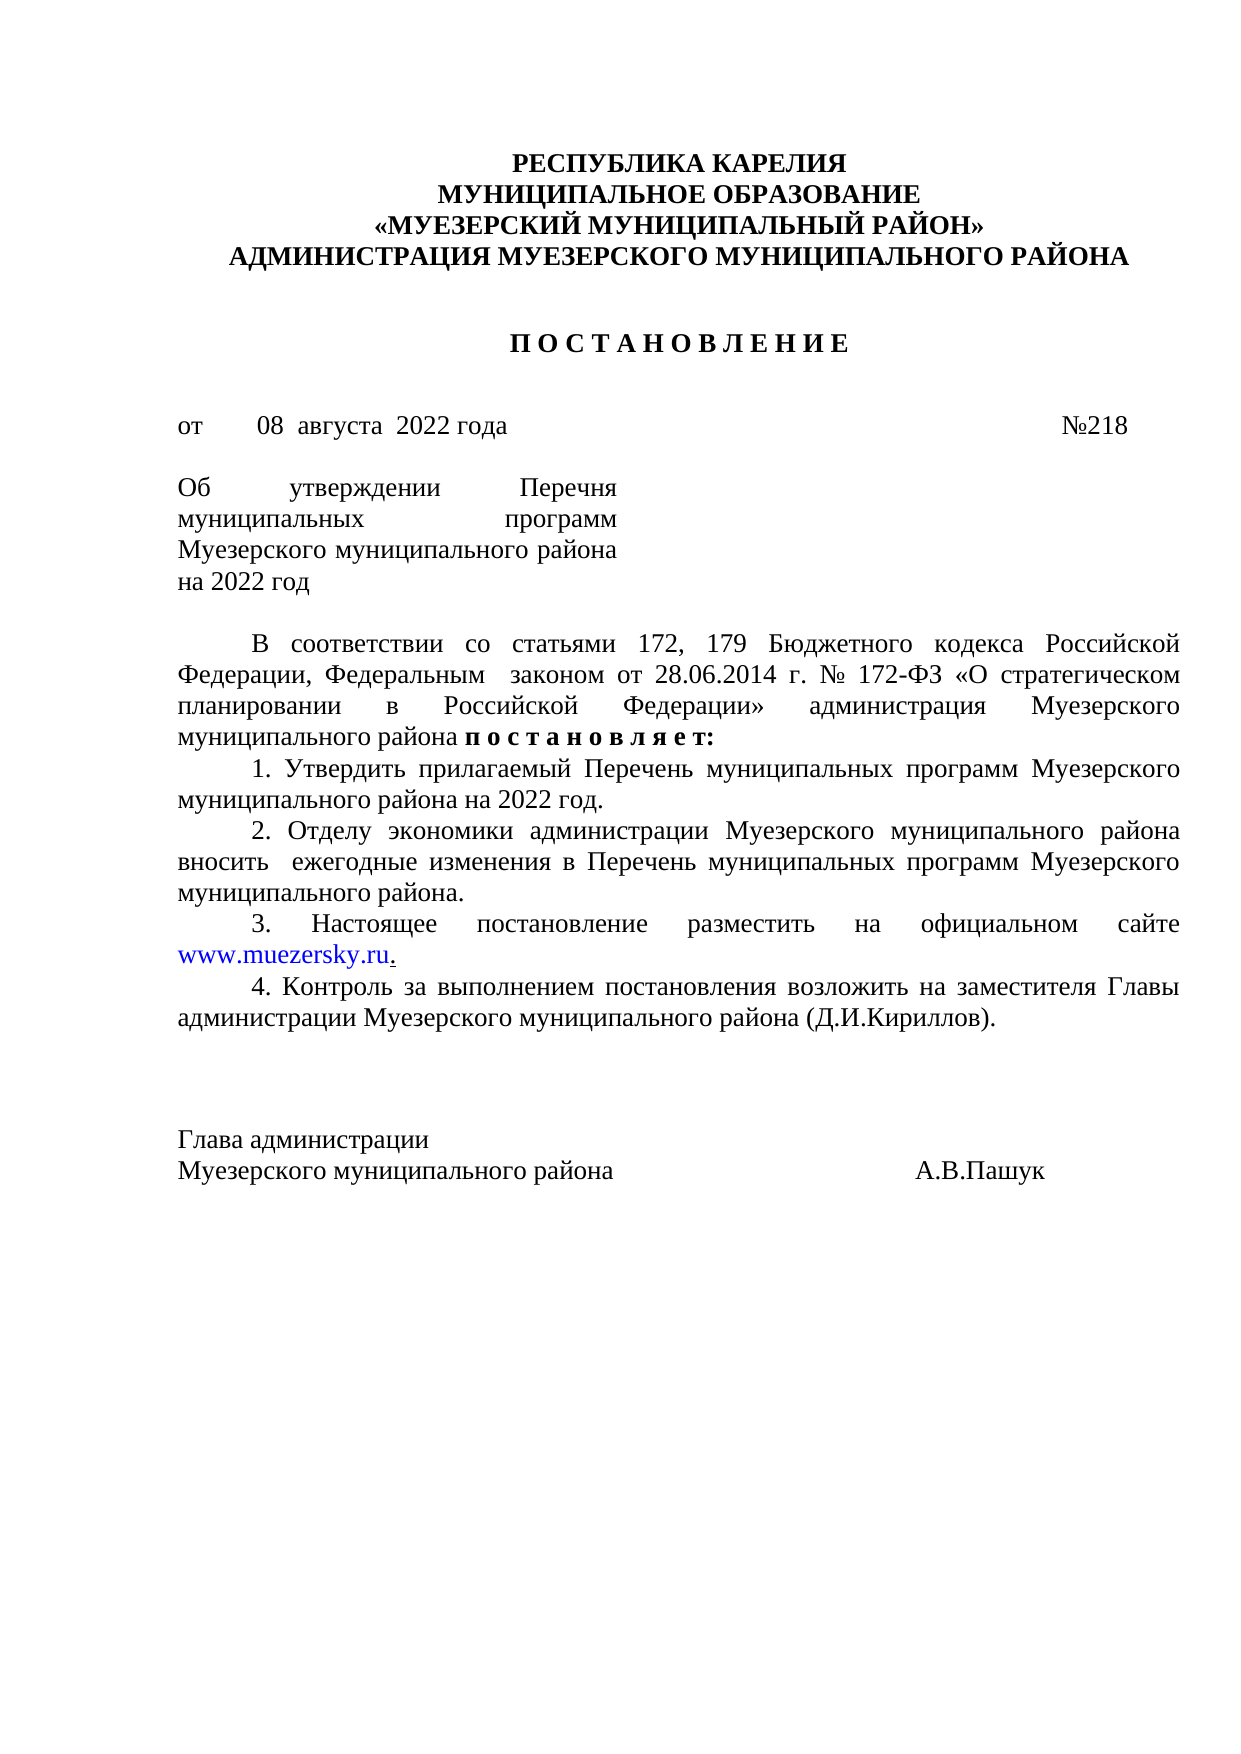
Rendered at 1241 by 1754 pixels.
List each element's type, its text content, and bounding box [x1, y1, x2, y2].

text 3. Настоящее постановление разместить на официальном сайте www.muezersky.ru. [177, 907, 1181, 970]
text от 08 августа 2022 года №218 [177, 409, 1181, 440]
text Муезерского муниципального района А.В.Пашук [177, 1154, 1181, 1185]
text В соответствии со статьями 172, 179 Бюджетного кодекса Российской Федерации, Федеральным законом от 28.06.2014 г. № 172-ФЗ «О стратегическом планировании в Российской Федерации» администрация Муезерского муниципального района п о с т а н о в л я е т: [177, 627, 1181, 752]
title П О С Т А Н О В Л Е Н И Е [177, 328, 1181, 359]
table_header Об утверждении Перечня муниципальных программ Муезерского муниципального района на 2022 год [166, 471, 628, 596]
text 2. Отделу экономики администрации Муезерского муниципального района вносить ежегодные изменения в Перечень муниципальных программ Муезерского муниципального района. [177, 814, 1181, 907]
text 1. Утвердить прилагаемый Перечень муниципальных программ Муезерского муниципального района на 2022 год. [177, 752, 1181, 814]
text 4. Контроль за выполнением постановления возложить на заместителя Главы администрации Муезерского муниципального района (Д.И.Кириллов). [177, 970, 1181, 1032]
text Глава администрации [177, 1123, 1181, 1154]
text РЕСПУБЛИКА КАРЕЛИЯ [177, 147, 1181, 178]
text «МУЕЗЕРСКИЙ МУНИЦИПАЛЬНЫЙ РАЙОН» [177, 209, 1181, 240]
text МУНИЦИПАЛЬНОЕ ОБРАЗОВАНИЕ [177, 178, 1181, 209]
text АДМИНИСТРАЦИЯ МУЕЗЕРСКОГО МУНИЦИПАЛЬНОГО РАЙОНА [177, 240, 1181, 271]
